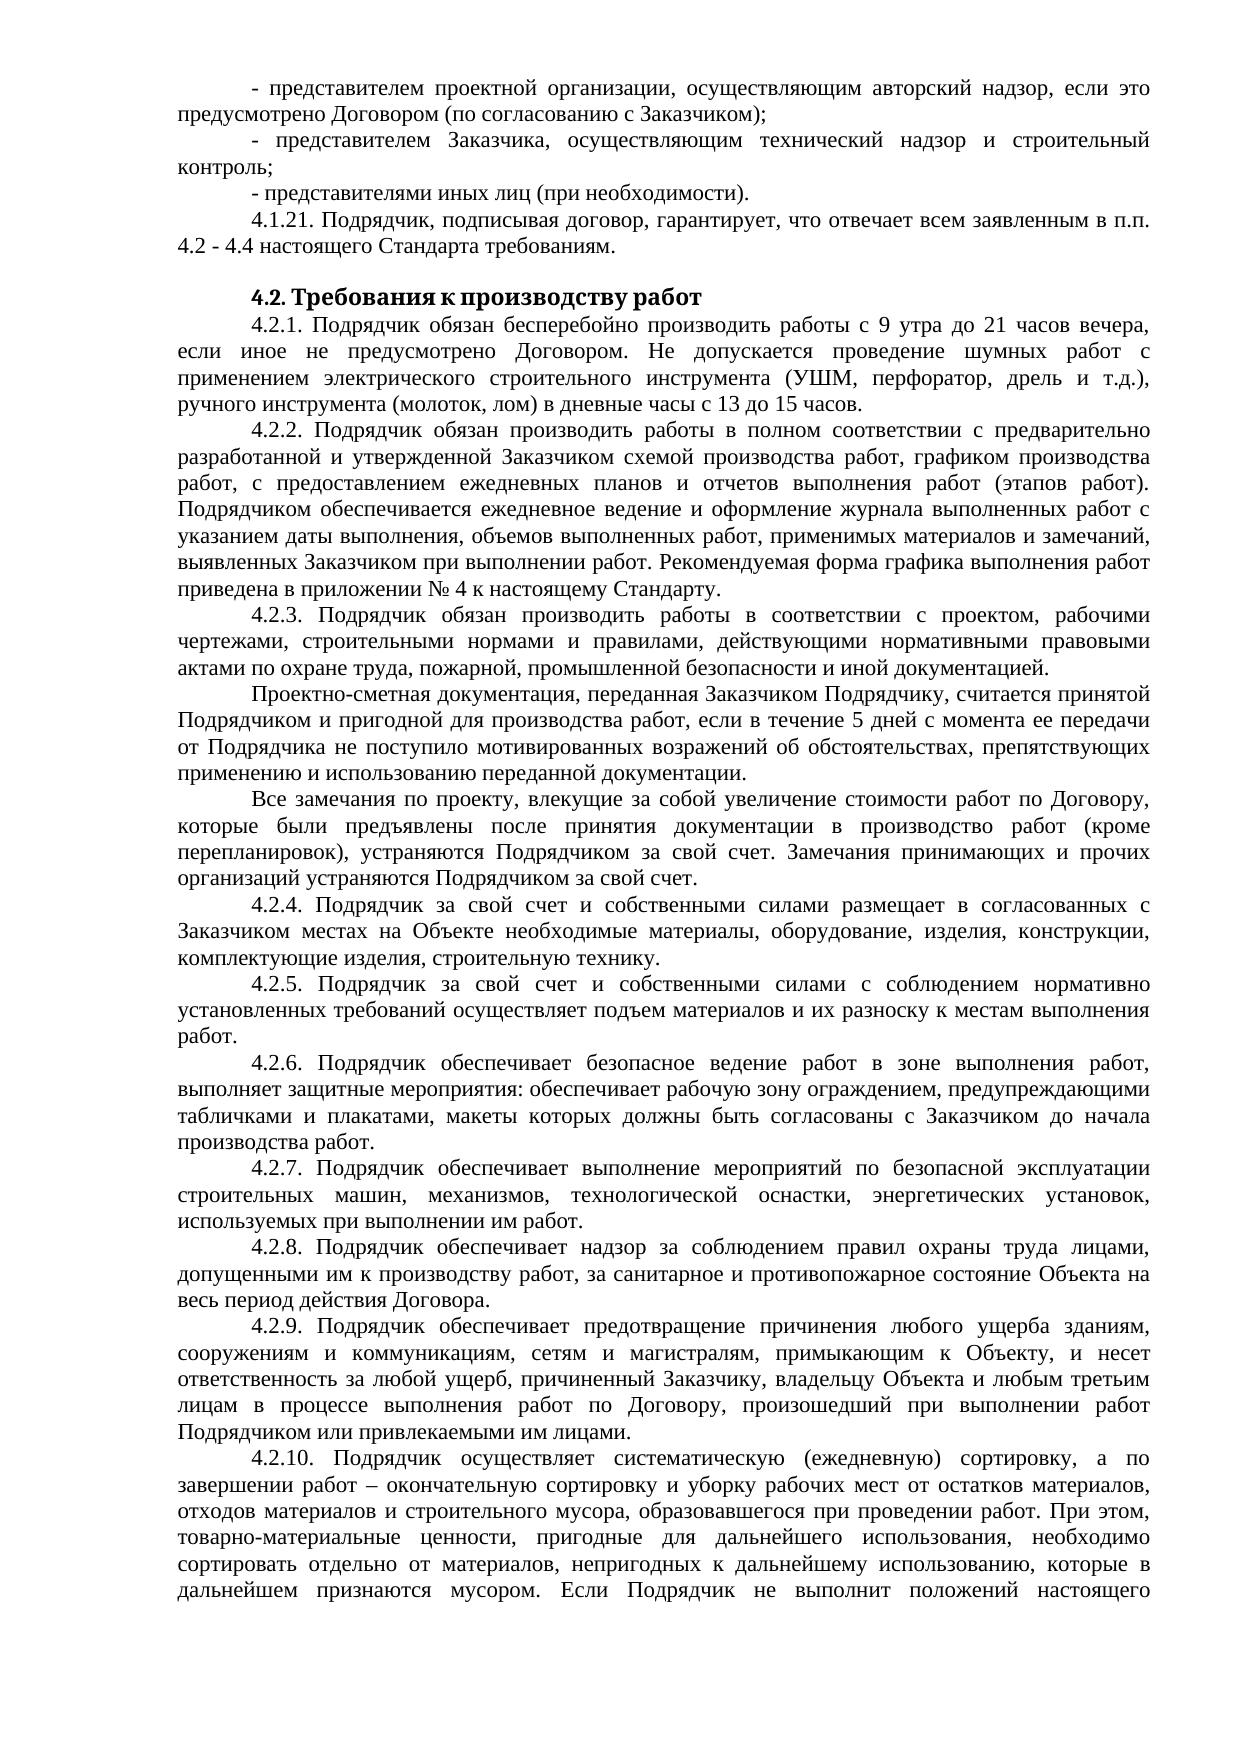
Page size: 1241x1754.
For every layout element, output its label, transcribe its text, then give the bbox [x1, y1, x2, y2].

text 4.1.21. Подрядчик, подписывая договор, гарантирует, что отвечает всем заявленным в п.п. 4.2 - 4.4 настоящего Стандарта требованиям. [177, 206, 1152, 258]
text - представителями иных лиц (при необходимости). [177, 179, 1152, 206]
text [177, 1444, 1152, 1602]
text Все замечания по проекту, влекущие за собой увеличение стоимости работ по Договору, которые были предъявлены после принятия документации в производство работ (кроме перепланировок), устраняются Подрядчиком за свой счет. Замечания принимающих и прочих организаций устраняются Подрядчиком за свой счет. [177, 785, 1152, 891]
text 4.2.3. Подрядчик обязан производить работы в соответствии с проектом, рабочими чертежами, строительными нормами и правилами, действующими нормативными правовыми актами по охране труда, пожарной, промышленной безопасности и иной документацией. [177, 601, 1152, 680]
subtitle 4.2. Требования к производству работ [251, 285, 1152, 311]
text 4.2.7. Подрядчик обеспечивает выполнение мероприятий по безопасной эксплуатации строительных машин, механизмов, технологической оснастки, энергетических установок, используемых при выполнении им работ. [177, 1154, 1152, 1233]
text 4.2.6. Подрядчик обеспечивает безопасное ведение работ в зоне выполнения работ, выполняет защитные мероприятия: обеспечивает рабочую зону ограждением, предупреждающими табличками и плакатами, макеты которых должны быть согласованы с Заказчиком до начала производства работ. [177, 1049, 1152, 1154]
text 4.2.1. Подрядчик обязан бесперебойно производить работы с 9 утра до 21 часов вечера, если иное не предусмотрено Договором. Не допускается проведение шумных работ с применением электрического строительного инструмента (УШМ, перфоратор, дрель и т.д.), ручного инструмента (молоток, лом) в дневные часы с 13 до 15 часов. [177, 311, 1152, 416]
text 4.2.4. Подрядчик за свой счет и собственными силами размещает в согласованных с Заказчиком местах на Объекте необходимые материалы, оборудование, изделия, конструкции, комплектующие изделия, строительную технику. [177, 891, 1152, 970]
text Проектно-сметная документация, переданная Заказчиком Подрядчику, считается принятой Подрядчиком и пригодной для производства работ, если в течение 5 дней с момента ее передачи от Подрядчика не поступило мотивированных возражений об обстоятельствах, препятствующих применению и использованию переданной документации. [177, 680, 1152, 785]
text - представителем проектной организации, осуществляющим авторский надзор, если это предусмотрено Договором (по согласованию с Заказчиком); [177, 74, 1152, 127]
text 4.2.9. Подрядчик обеспечивает предотвращение причинения любого ущерба зданиям, сооружениям и коммуникациям, сетям и магистралям, примыкающим к Объекту, и несет ответственность за любой ущерб, причиненный Заказчику, владельцу Объекта и любым третьим лицам в процессе выполнения работ по Договору, произошедший при выполнении работ Подрядчиком или привлекаемыми им лицами. [177, 1312, 1152, 1444]
text 4.2.2. Подрядчик обязан производить работы в полном соответствии с предварительно разработанной и утвержденной Заказчиком схемой производства работ, графиком производства работ, с предоставлением ежедневных планов и отчетов выполнения работ (этапов работ). Подрядчиком обеспечивается ежедневное ведение и оформление журнала выполненных работ с указанием даты выполнения, объемов выполненных работ, применимых материалов и замечаний, выявленных Заказчиком при выполнении работ. Рекомендуемая форма графика выполнения работ приведена в приложении № 4 к настоящему Стандарту. [177, 416, 1152, 601]
text - представителем Заказчика, осуществляющим технический надзор и строительный контроль; [177, 127, 1152, 179]
text 4.2.5. Подрядчик за свой счет и собственными силами с соблюдением нормативно установленных требований осуществляет подъем материалов и их разноску к местам выполнения работ. [177, 970, 1152, 1049]
text 4.2.8. Подрядчик обеспечивает надзор за соблюдением правил охраны труда лицами, допущенными им к производству работ, за санитарное и противопожарное состояние Объекта на весь период действия Договора. [177, 1233, 1152, 1312]
